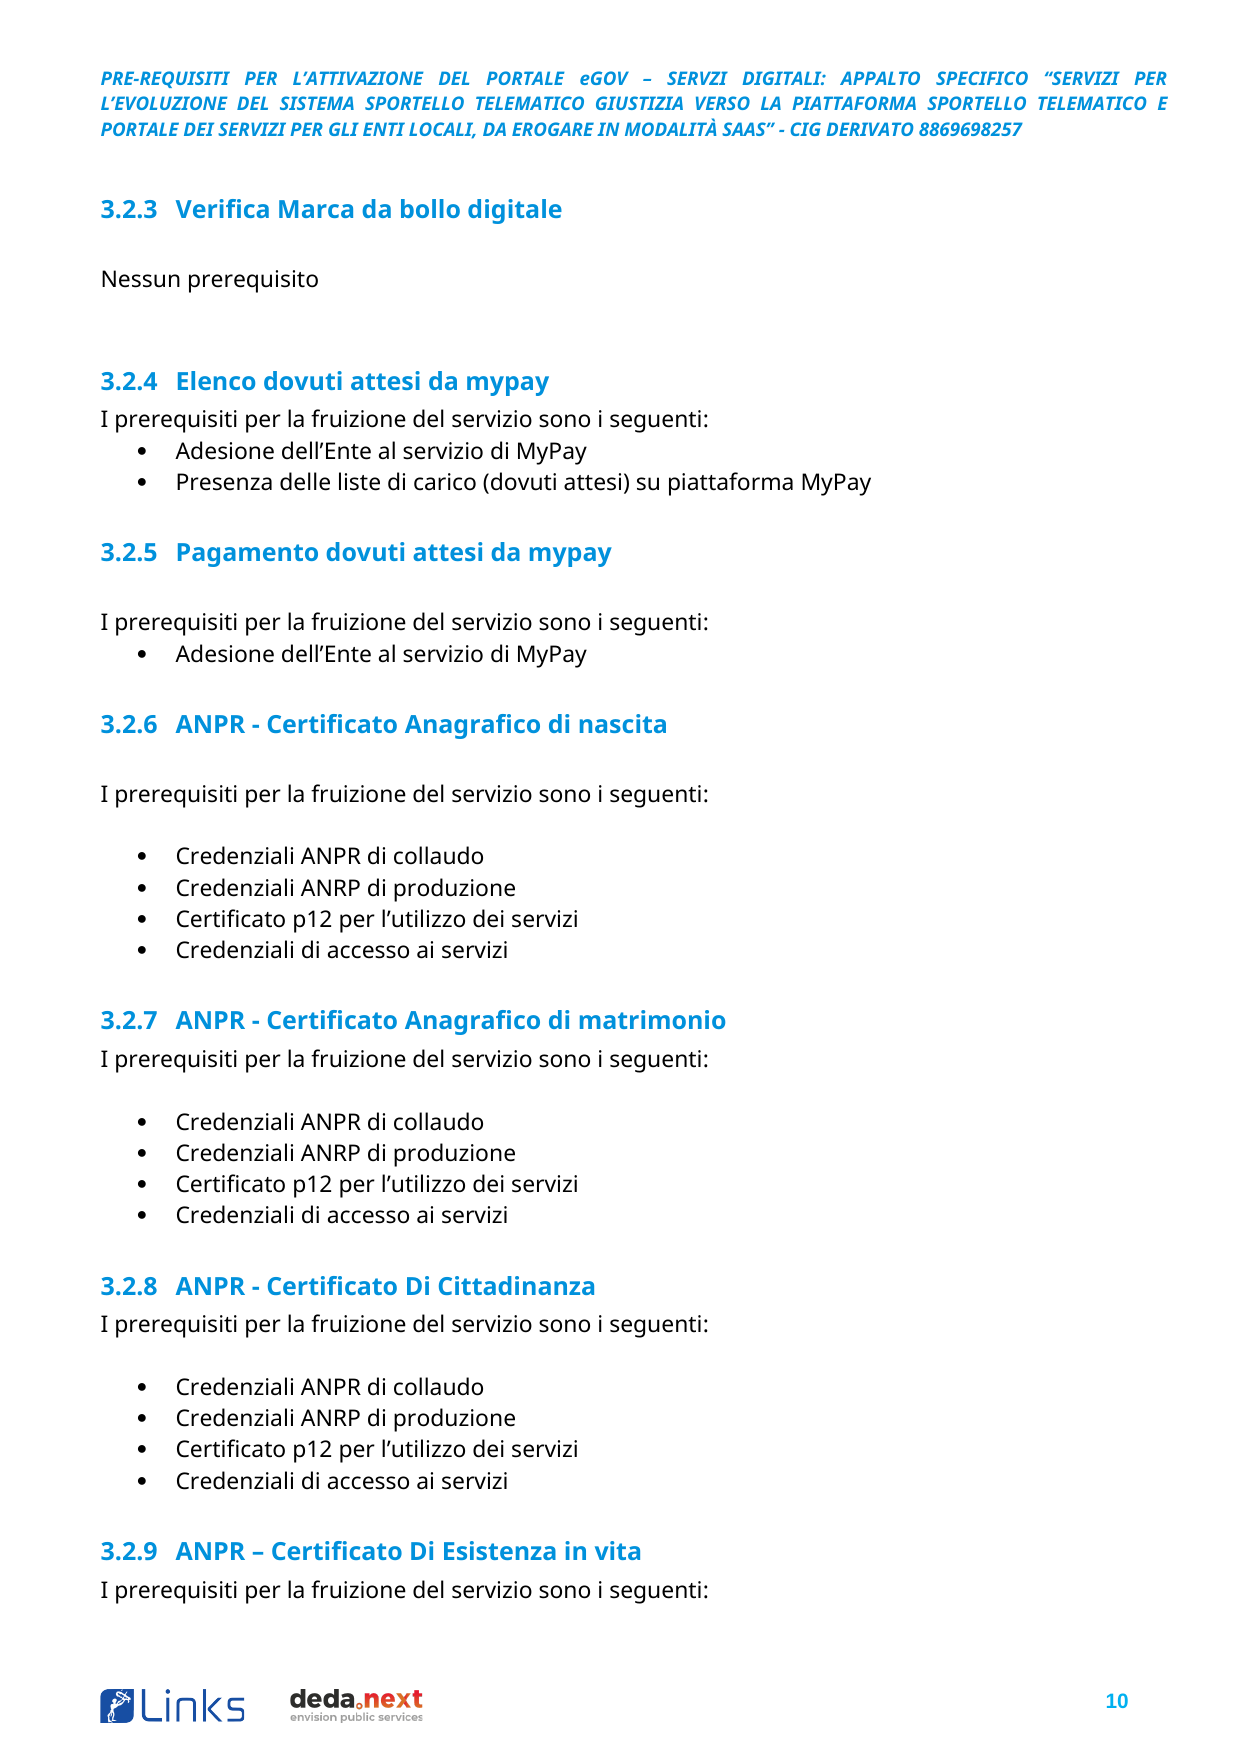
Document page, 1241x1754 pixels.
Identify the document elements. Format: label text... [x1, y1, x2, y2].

subtitle ANPR - Certificato Di Cittadinanza [100, 1268, 1169, 1302]
list Adesione dell’Ente al servizio di MyPay [138, 435, 1169, 466]
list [138, 1433, 1169, 1465]
list Credenziali ANRP di produzione [138, 1137, 1169, 1168]
list Adesione dell’Ente al servizio di MyPay [138, 637, 1169, 669]
list Credenziali ANPR di collaudo [138, 1371, 1169, 1402]
list Credenziali ANPR di collaudo [138, 1106, 1169, 1137]
subtitle ANPR - Certificato Anagrafico di nascita [100, 706, 1169, 740]
list Certificato p12 per l’utilizzo dei servizi [138, 903, 1169, 934]
text I prerequisiti per la fruizione del servizio sono i seguenti: [100, 403, 1169, 435]
list Credenziali di accesso ai servizi [138, 934, 1169, 965]
list Certificato p12 per l’utilizzo dei servizi [138, 1168, 1169, 1199]
picture [100, 1689, 245, 1723]
text I prerequisiti per la fruizione del servizio sono i seguenti: [100, 1043, 1169, 1074]
list Credenziali di accesso ai servizi [138, 1199, 1169, 1231]
subtitle Elenco dovuti attesi da mypay [100, 363, 1169, 397]
subtitle Pagamento dovuti attesi da mypay [100, 535, 1169, 569]
list Credenziali ANRP di produzione [138, 872, 1169, 903]
text I prerequisiti per la fruizione del servizio sono i seguenti: [100, 1308, 1169, 1340]
list Credenziali ANPR di collaudo [138, 840, 1169, 872]
text I prerequisiti per la fruizione del servizio sono i seguenti: [100, 778, 1169, 809]
picture [290, 1689, 423, 1723]
text I prerequisiti per la fruizione del servizio sono i seguenti: [100, 1574, 1169, 1605]
text I prerequisiti per la fruizione del servizio sono i seguenti: [100, 606, 1169, 637]
subtitle ANPR - Certificato Anagrafico di matrimonio [100, 1003, 1169, 1037]
text Nessun prerequisito [100, 263, 1169, 294]
list Credenziali di accesso ai servizi [138, 1465, 1169, 1496]
subtitle ANPR – Certificato Di Esistenza in vita [100, 1533, 1169, 1567]
list Credenziali ANRP di produzione [138, 1402, 1169, 1433]
list Presenza delle liste di carico (dovuti attesi) su piattaforma MyPay [138, 466, 1169, 497]
subtitle Verifica Marca da bollo digitale [100, 192, 1169, 226]
